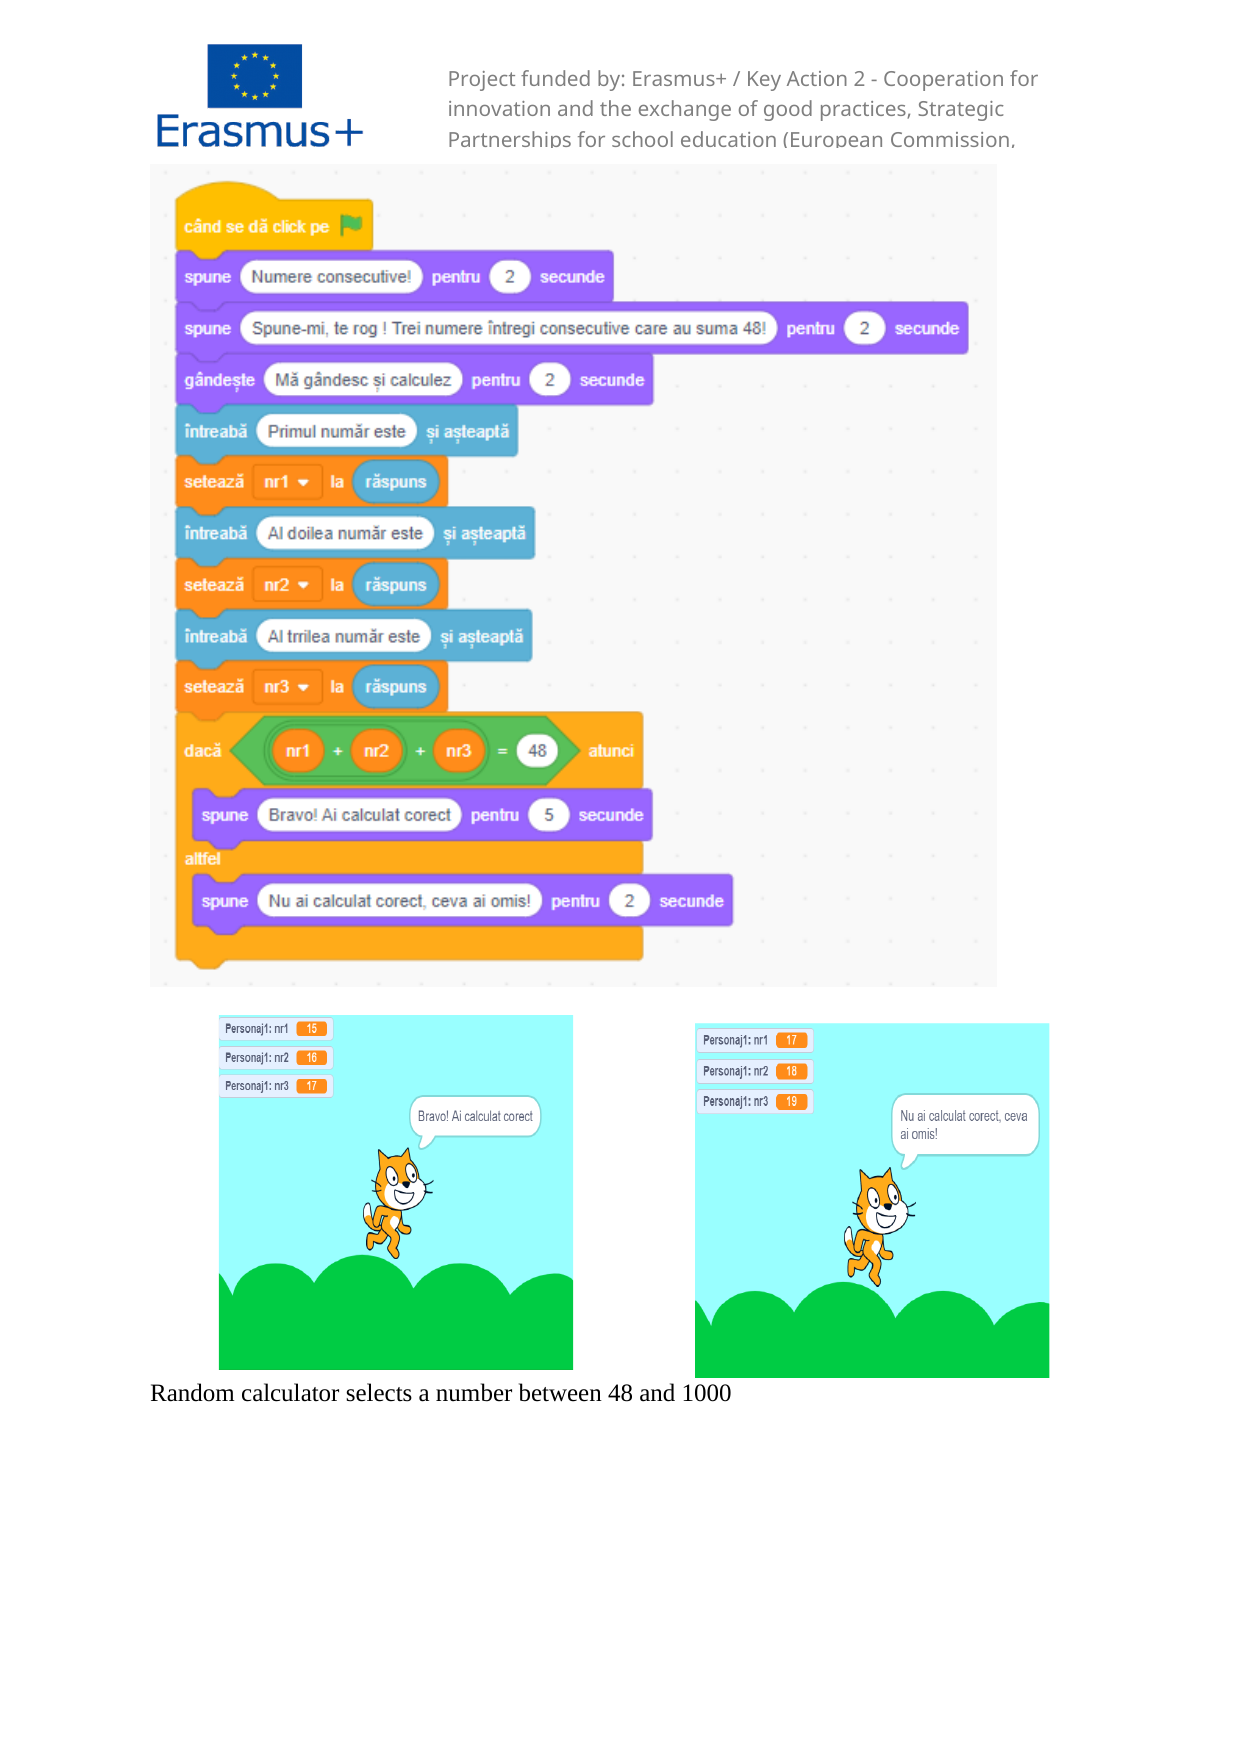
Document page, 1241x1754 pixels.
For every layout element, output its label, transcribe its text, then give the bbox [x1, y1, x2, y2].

table_header [631, 1014, 1113, 1378]
text Random calculator selects a number between 48 and 1000 [150, 1378, 1090, 1407]
picture [218, 1015, 574, 1370]
table_header [150, 1014, 631, 1378]
picture [695, 1023, 1050, 1378]
picture [150, 27, 366, 149]
picture [150, 164, 997, 987]
